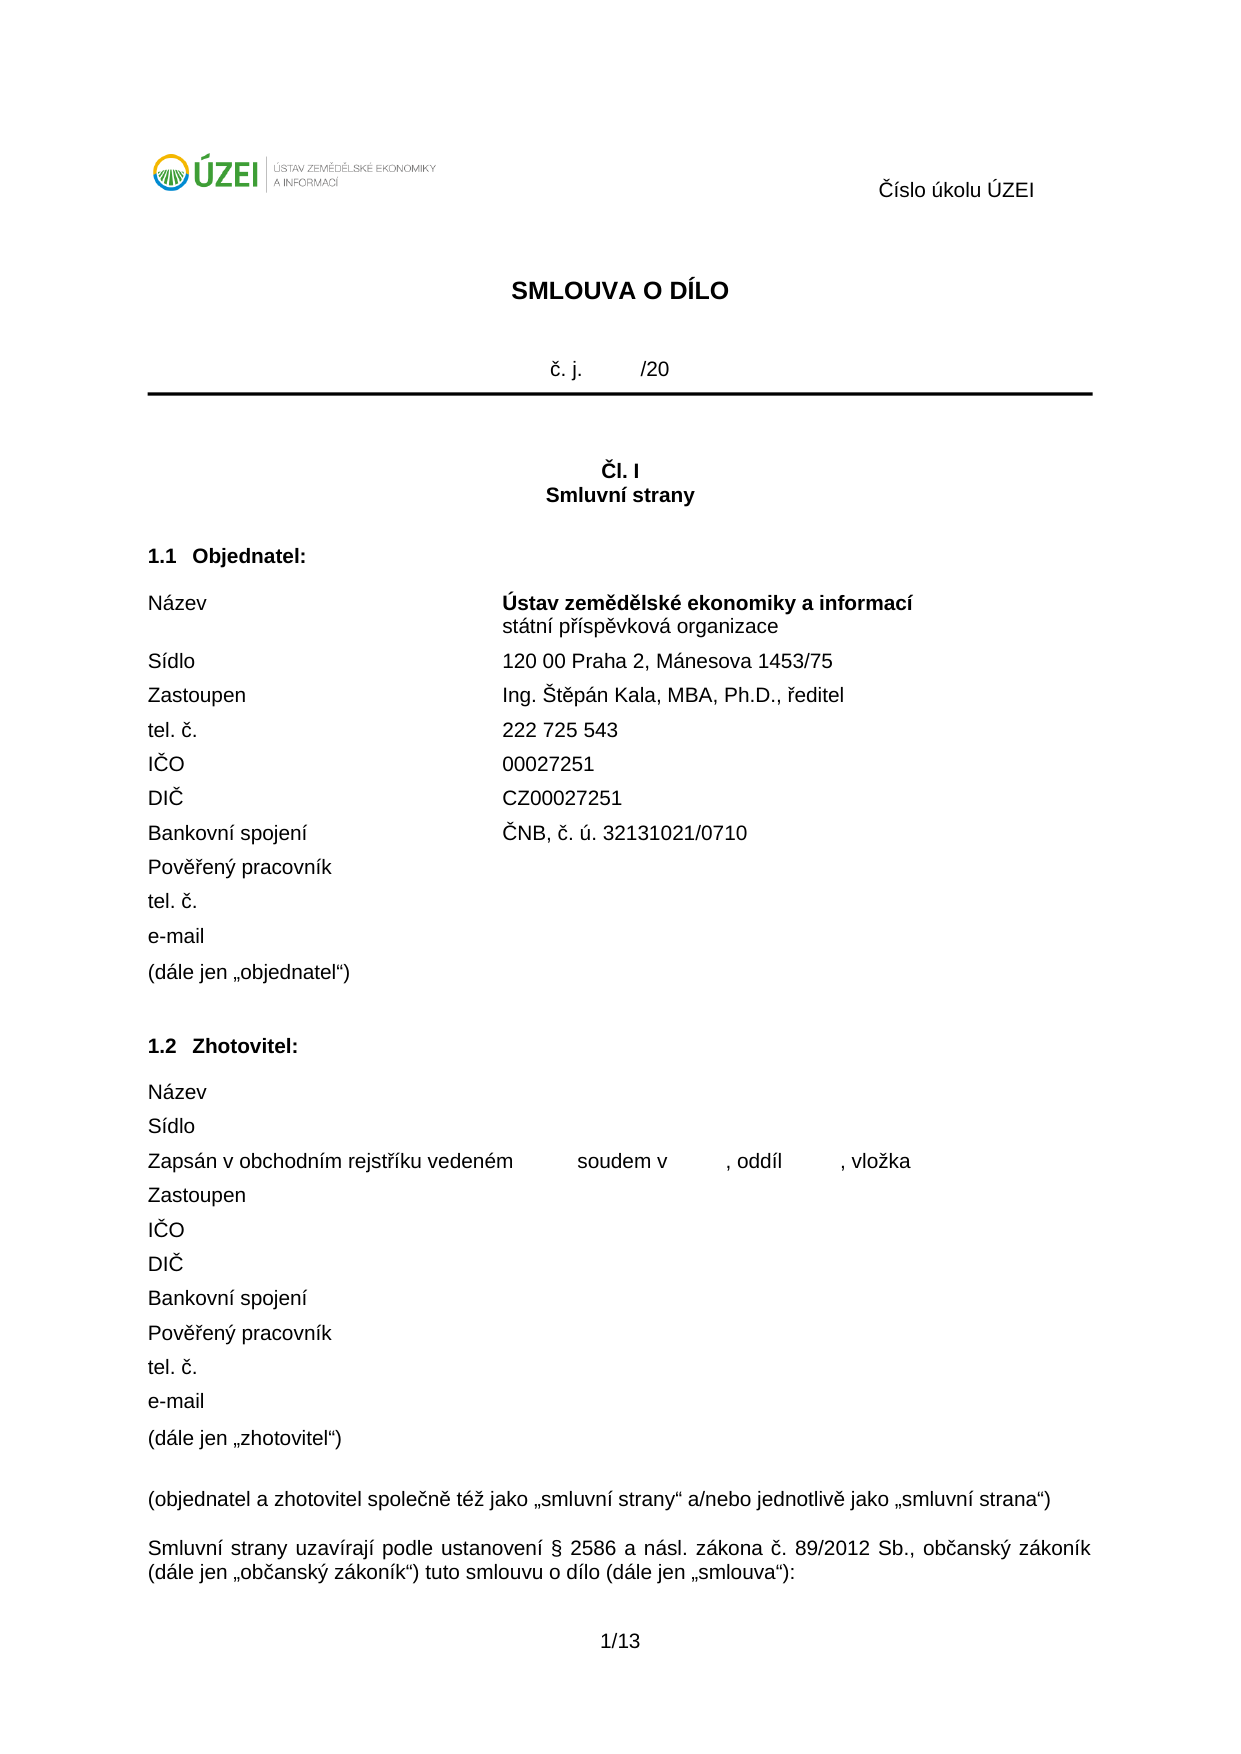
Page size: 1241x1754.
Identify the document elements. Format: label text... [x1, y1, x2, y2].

text Čl. I [148, 459, 1092, 483]
text 1.2 Zhotovitel: [148, 1034, 1092, 1058]
text Název [148, 1080, 1092, 1104]
text e-mail [148, 1389, 1092, 1413]
text SMLOUVA O DÍLO [148, 276, 1092, 304]
text č. j. /20 [148, 356, 1092, 380]
text tel. č. [148, 1355, 1092, 1379]
text Zastoupen Ing. Štěpán Kala, MBA, Ph.D., ředitel [148, 683, 1092, 707]
text tel. č. 222 725 543 [148, 717, 1092, 741]
text Zapsán v obchodním rejstříku vedeném soudem v , oddíl , vložka [148, 1149, 1092, 1173]
text (dále jen „objednatel“) [148, 960, 1092, 984]
text DIČ [148, 1252, 1092, 1276]
text e-mail [148, 924, 1092, 948]
text tel. č. [148, 889, 1092, 913]
text státní příspěvková organizace [148, 614, 1092, 638]
text (objednatel a zhotovitel společně též jako „smluvní strany“ a/nebo jednotlivě jako „smluvní strana“) [148, 1487, 1092, 1511]
text Pověřený pracovník [148, 1321, 1092, 1344]
text Zastoupen [148, 1183, 1092, 1207]
text DIČ CZ00027251 [148, 786, 1092, 810]
text Název Ústav zemědělské ekonomiky a informací [148, 590, 1092, 614]
text Bankovní spojení ČNB, č. ú. 32131021/0710 [148, 821, 1092, 844]
text Sídlo 120 00 Praha 2, Mánesova 1453/75 [148, 649, 1092, 673]
text Smluvní strany [148, 483, 1092, 507]
text Bankovní spojení [148, 1286, 1092, 1310]
text Smluvní strany uzavírají podle ustanovení § 2586 a násl. zákona č. 89/2012 Sb., občanský zákoník (dále jen „občanský zákoník“) tuto smlouvu o dílo (dále jen „smlouva“): [148, 1536, 1092, 1584]
picture [147, 147, 442, 197]
text (dále jen „zhotovitel“) [148, 1426, 1092, 1450]
text IČO 00027251 [148, 752, 1092, 776]
text Sídlo [148, 1114, 1092, 1138]
text IČO [148, 1217, 1092, 1241]
text 1.1 Objednatel: [148, 544, 1092, 568]
text Pověřený pracovník [148, 855, 1092, 879]
